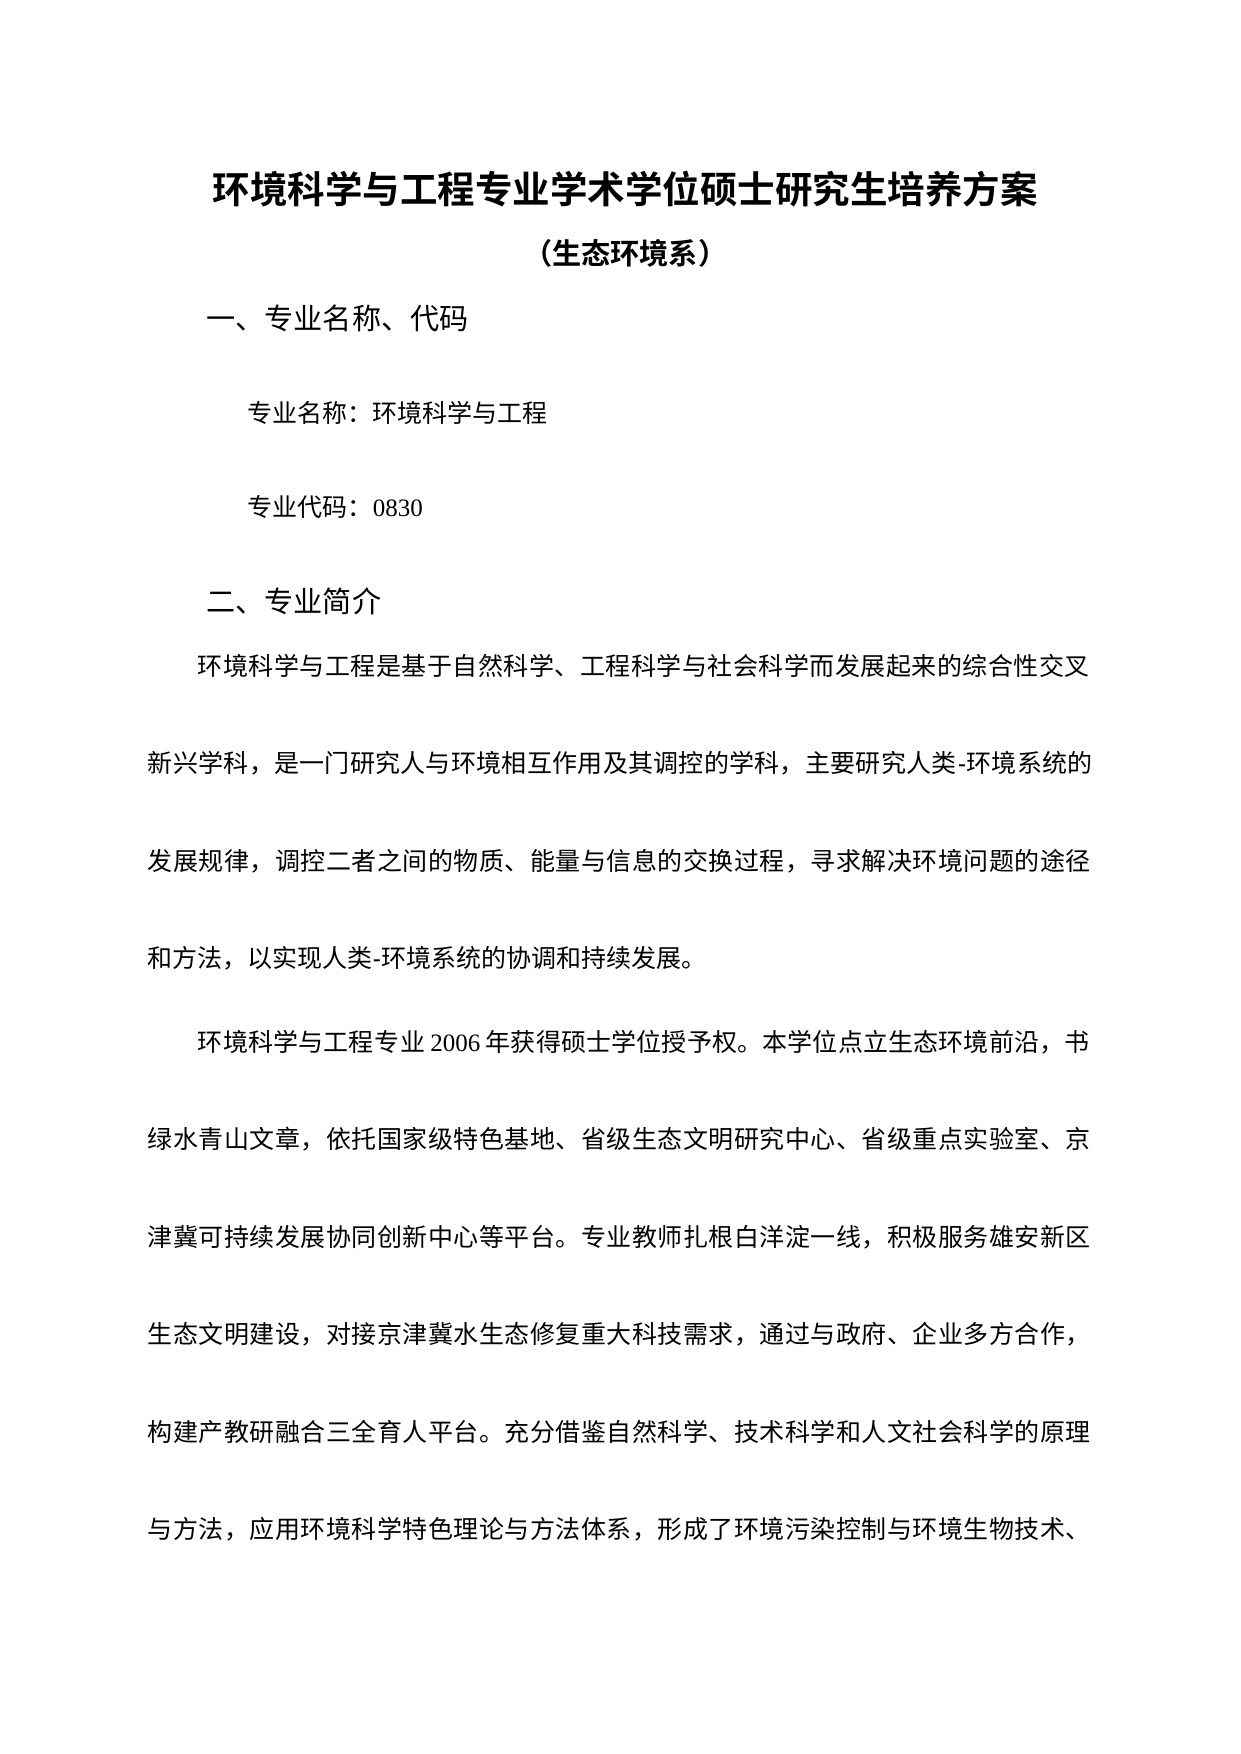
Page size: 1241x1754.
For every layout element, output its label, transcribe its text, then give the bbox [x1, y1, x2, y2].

text 一、专业名称、代码 [148, 284, 1092, 349]
text 环境科学与工程专业学术学位硕士研究生培养方案 [181, 154, 1069, 219]
text 专业代码：0830 [148, 473, 1092, 538]
text （生态环境系） [181, 219, 1069, 284]
text 环境科学与工程是基于自然科学、工程科学与社会科学而发展起来的综合性交叉新兴学科，是一门研究人与环境相互作用及其调控的学科，主要研究人类-环境系统的发展规律，调控二者之间的物质、能量与信息的交换过程，寻求解决环境问题的途径和方法，以实现人类-环境系统的协调和持续发展。 [148, 632, 1092, 989]
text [148, 1008, 1092, 1560]
text 二、专业简介 [148, 567, 1092, 632]
text 专业名称：环境科学与工程 [148, 379, 1092, 444]
